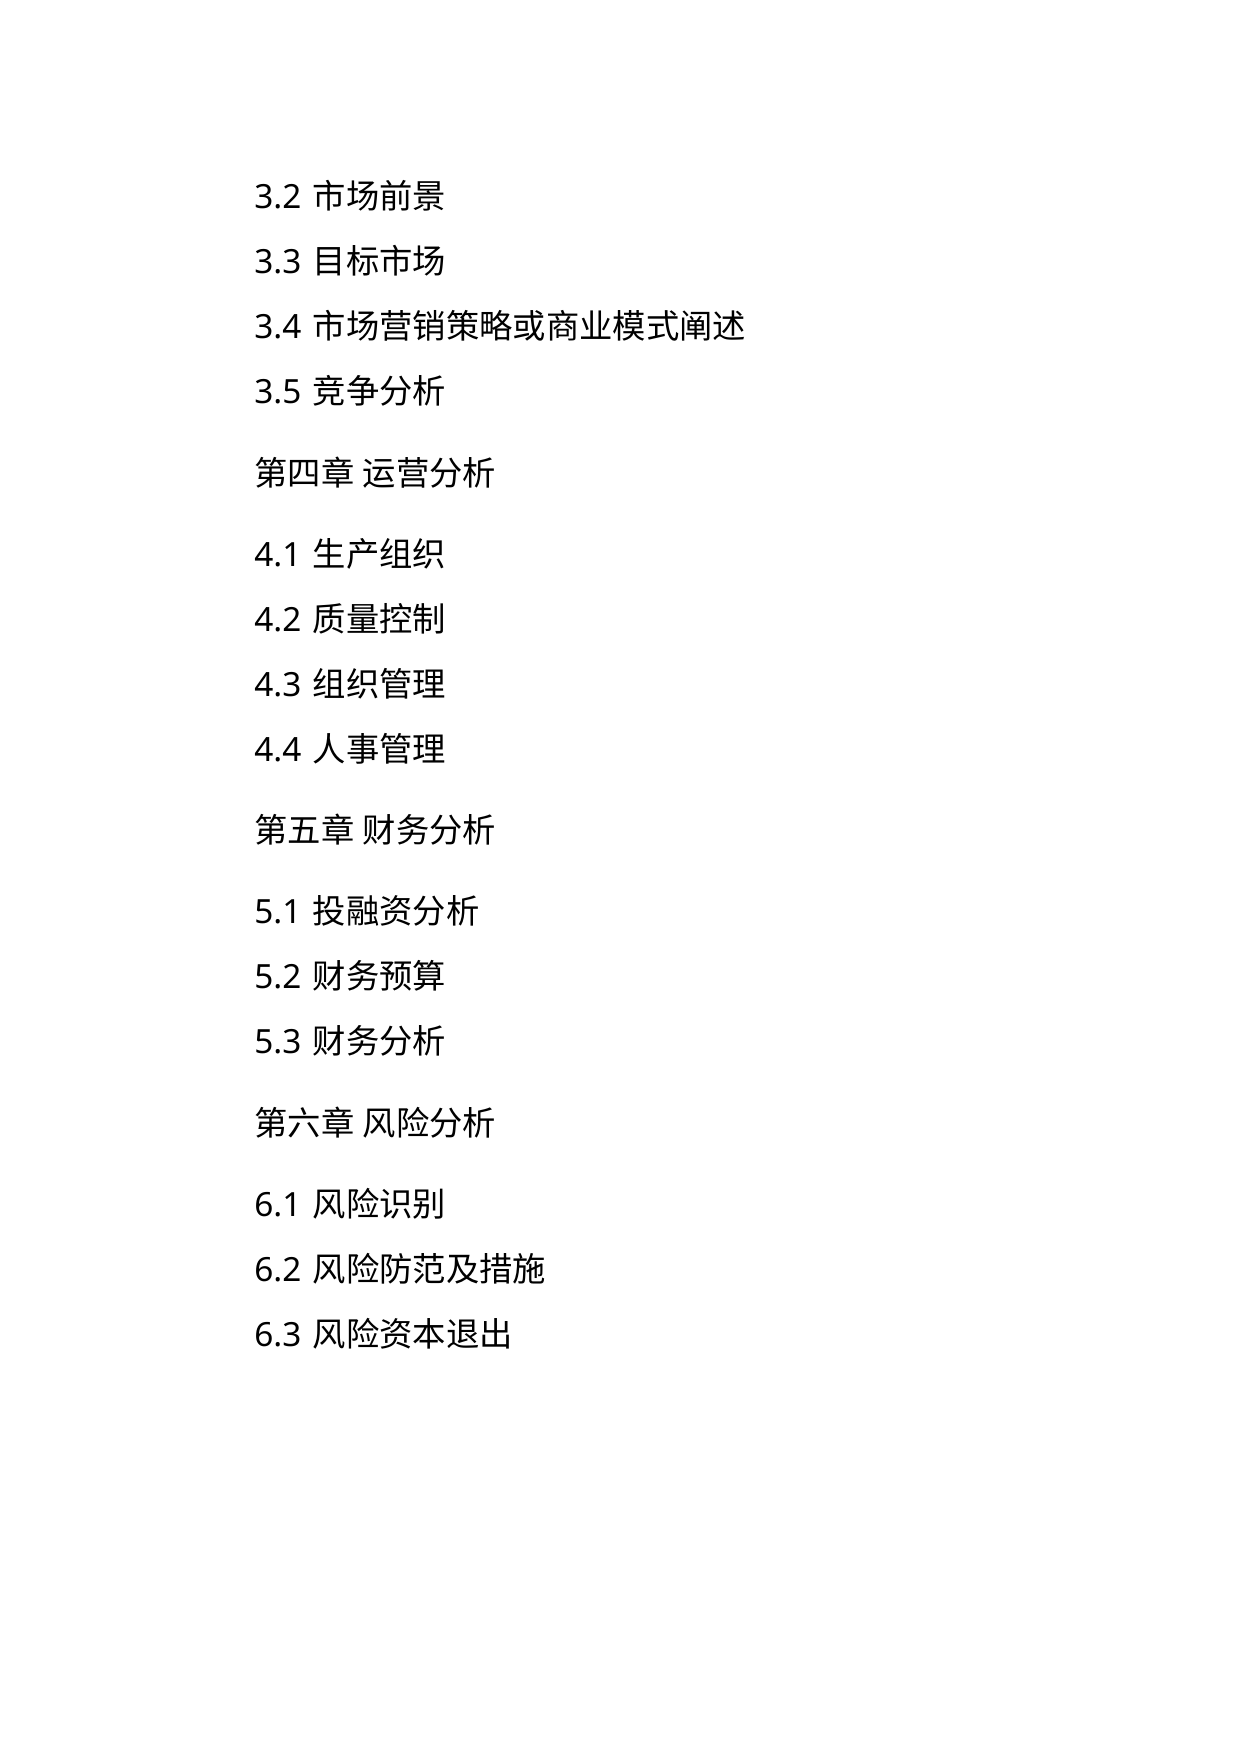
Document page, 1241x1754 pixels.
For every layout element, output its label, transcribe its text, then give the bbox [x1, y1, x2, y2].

list 投融资分析 [254, 877, 1053, 942]
list 财务分析 [254, 1007, 1053, 1072]
subtitle 风险分析 [187, 1088, 1053, 1153]
list 市场营销策略或商业模式阐述 [254, 292, 1053, 357]
list 竞争分析 [254, 357, 1053, 422]
list 风险防范及措施 [254, 1234, 1053, 1299]
subtitle 运营分析 [187, 438, 1053, 503]
list 风险识别 [254, 1169, 1053, 1234]
list 财务预算 [254, 942, 1053, 1007]
list 组织管理 [254, 649, 1053, 714]
list 人事管理 [254, 714, 1053, 779]
list 质量控制 [254, 584, 1053, 649]
subtitle 财务分析 [187, 796, 1053, 861]
list 风险资本退出 [254, 1299, 1053, 1364]
list 生产组织 [254, 519, 1053, 584]
list 市场前景 [254, 162, 1053, 227]
list 目标市场 [254, 227, 1053, 292]
